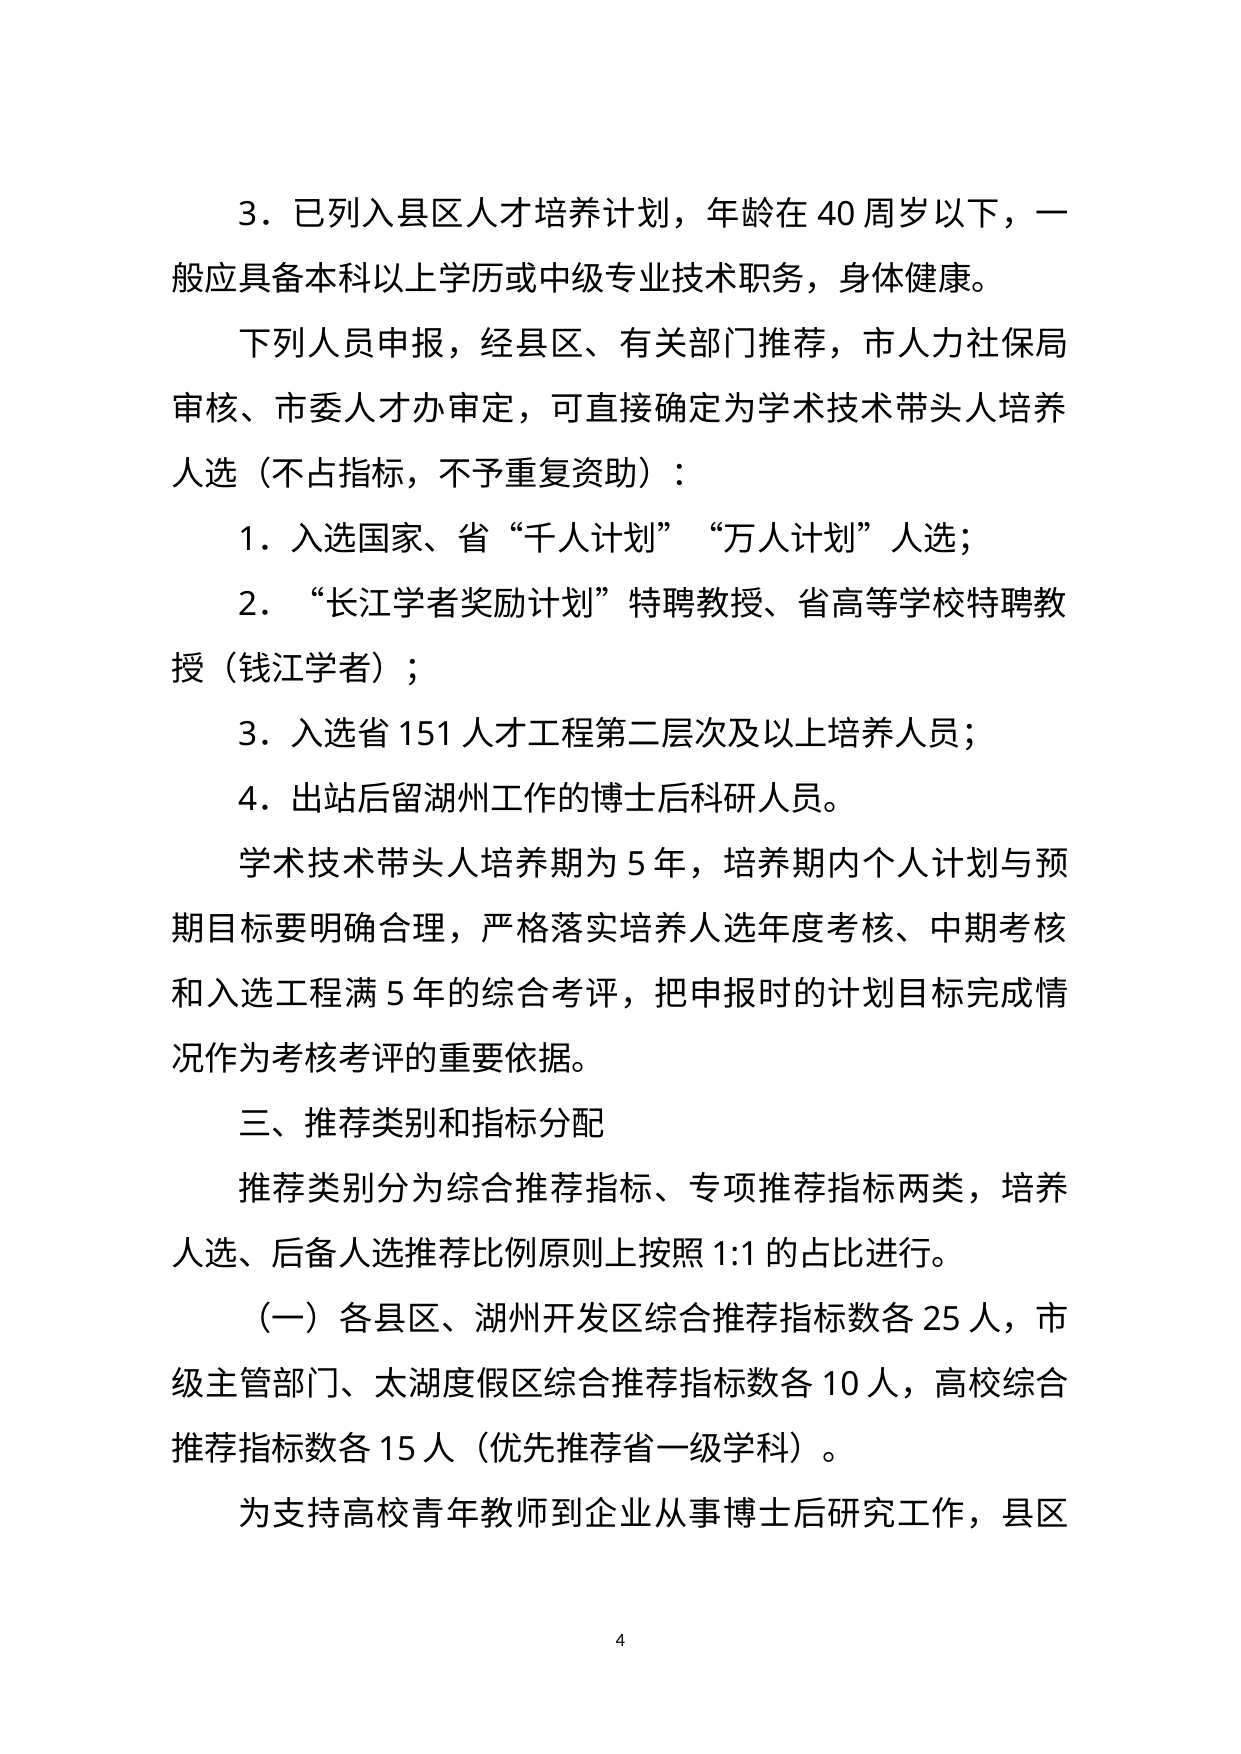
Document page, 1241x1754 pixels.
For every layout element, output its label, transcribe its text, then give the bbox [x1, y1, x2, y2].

text 推荐类别分为综合推荐指标、专项推荐指标两类，培养人选、后备人选推荐比例原则上按照1:1的占比进行。 [171, 1153, 1069, 1283]
text 1．入选国家、省“千人计划”“万人计划”人选； [171, 503, 1069, 568]
text 4．出站后留湖州工作的博士后科研人员。 [171, 763, 1069, 828]
text （一）各县区、湖州开发区综合推荐指标数各25人，市级主管部门、太湖度假区综合推荐指标数各10人，高校综合推荐指标数各15人（优先推荐省一级学科）。 [171, 1283, 1069, 1478]
text 下列人员申报，经县区、有关部门推荐，市人力社保局审核、市委人才办审定，可直接确定为学术技术带头人培养人选（不占指标，不予重复资助）： [171, 308, 1069, 503]
text 2．“长江学者奖励计划”特聘教授、省高等学校特聘教授（钱江学者）； [171, 568, 1069, 698]
text 学术技术带头人培养期为5年，培养期内个人计划与预期目标要明确合理，严格落实培养人选年度考核、中期考核和入选工程满5年的综合考评，把申报时的计划目标完成情况作为考核考评的重要依据。 [171, 828, 1069, 1088]
text 3．已列入县区人才培养计划，年龄在40周岁以下，一般应具备本科以上学历或中级专业技术职务，身体健康。 [171, 178, 1069, 308]
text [171, 1478, 1069, 1543]
text 三、推荐类别和指标分配 [171, 1088, 1069, 1153]
text 3．入选省151人才工程第二层次及以上培养人员； [171, 698, 1069, 763]
